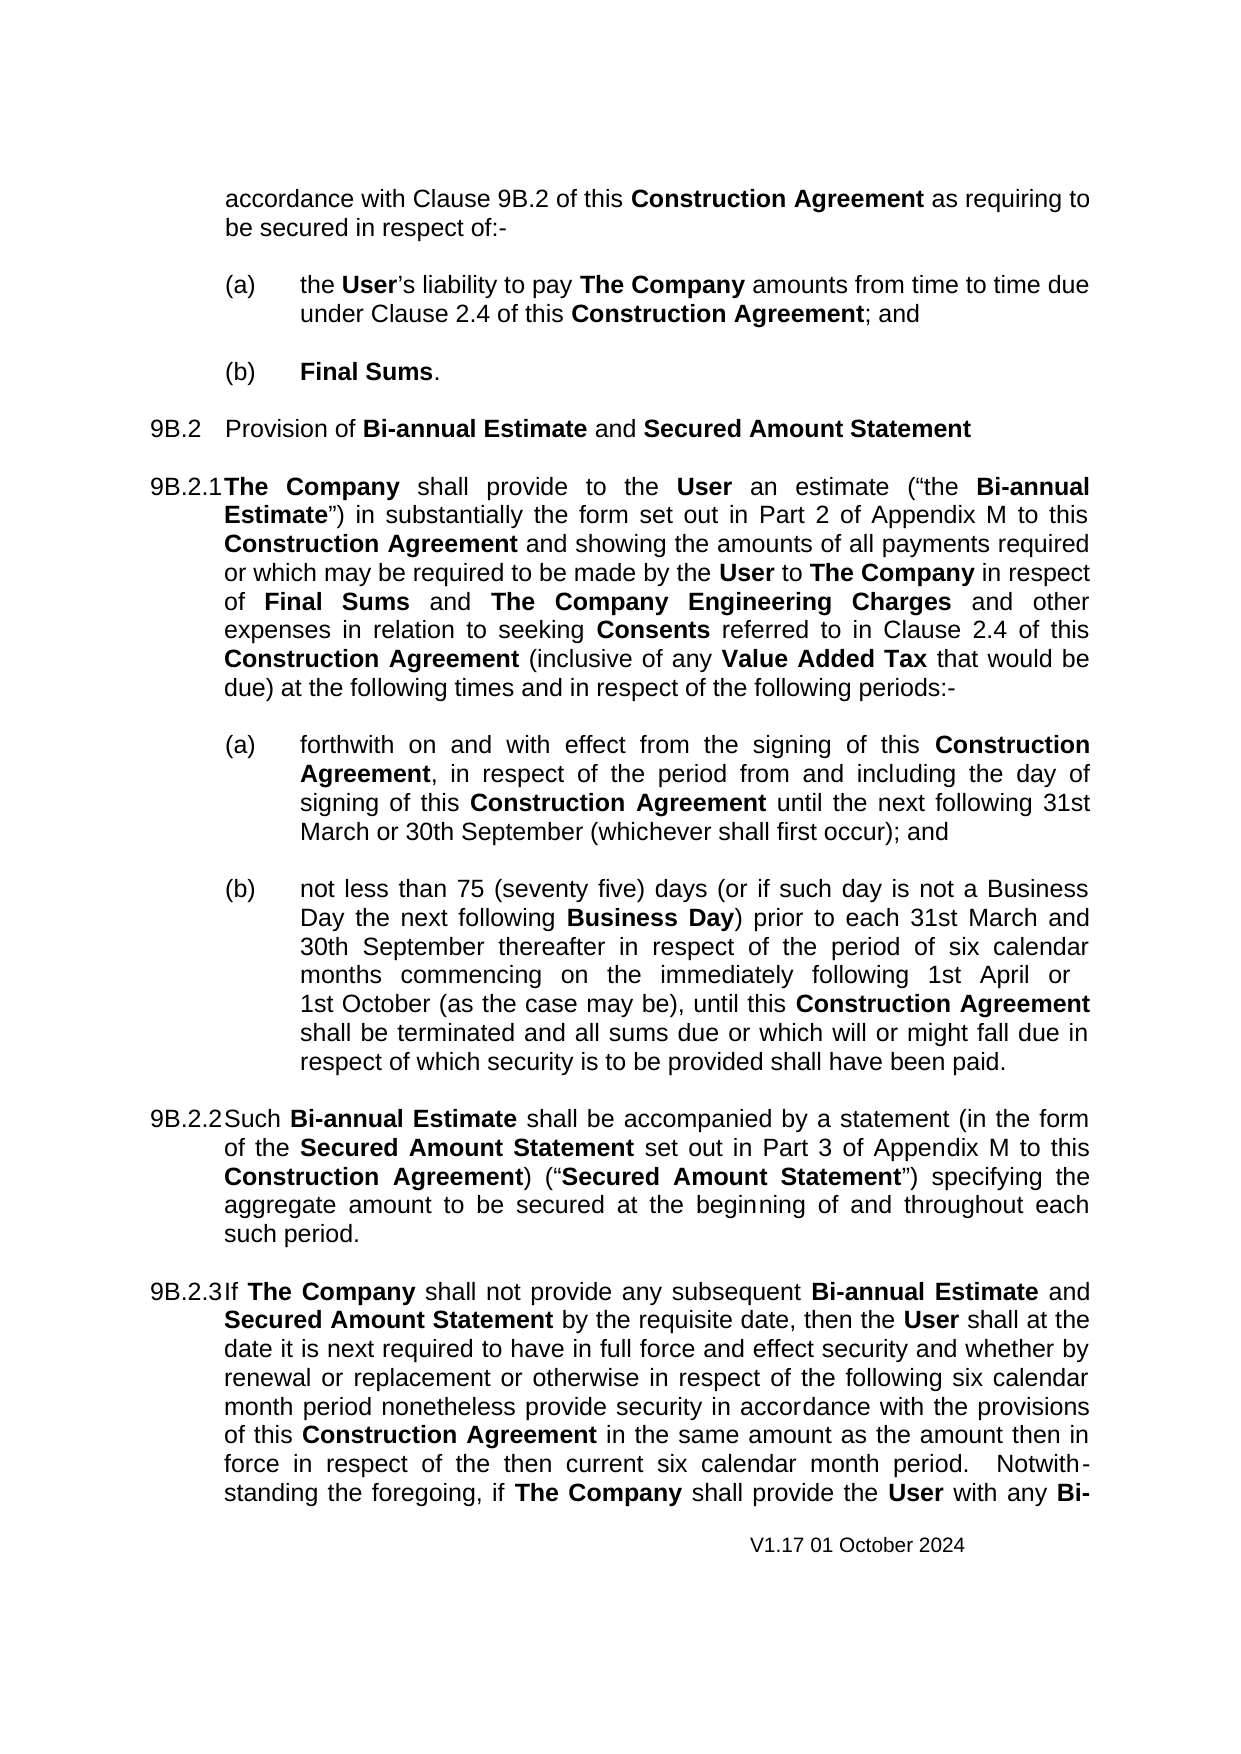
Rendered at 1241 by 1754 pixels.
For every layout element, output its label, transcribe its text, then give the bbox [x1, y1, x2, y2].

text (a) forthwith on and with effect from the signing of this Construction Agreement, in respect of the period from and including the day of signing of this Construction Agreement until the next following 31st March or 30th September (whichever shall first occur); and [225, 730, 1090, 845]
text 9B.2.2 Such Bi-annual Estimate shall be accompanied by a statement (in the form of the Secured Amount Statement set out in Part 3 of Appendix M to this Construction Agreement) (“Secured Amount Statement”) specifying the aggregate amount to be secured at the beginning of and throughout each such period. [150, 1104, 1090, 1248]
text 9B.2.1 The Company shall provide to the User an estimate (“the Bi-annual Estimate”) in substantially the form set out in Part 2 of Appendix M to this Construction Agreement and showing the amounts of all payments required or which may be required to be made by the User to The Company in respect of Final Sums and The Company Engineering Charges and other expenses in relation to seeking Consents referred to in Clause 2.4 of this Construction Agreement (inclusive of any Value Added Tax that would be due) at the following times and in respect of the following periods:- [150, 472, 1090, 702]
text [150, 184, 1090, 242]
text 9B.2 Provision of Bi-annual Estimate and Secured Amount Statement [150, 414, 1090, 443]
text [150, 1277, 1090, 1507]
text (b) not less than 75 (seventy five) days (or if such day is not a Business Day the next following Business Day) prior to each 31st March and 30th September thereafter in respect of the period of six calendar months commencing on the immediately following 1st April or 1st October (as the case may be), until this Construction Agreement shall be terminated and all sums due or which will or might fall due in respect of which security is to be provided shall have been paid. [225, 874, 1090, 1075]
text (b) Final Sums. [225, 357, 1090, 385]
text (a) the User’s liability to pay The Company amounts from time to time due under Clause 2.4 of this Construction Agreement; and [225, 270, 1090, 328]
